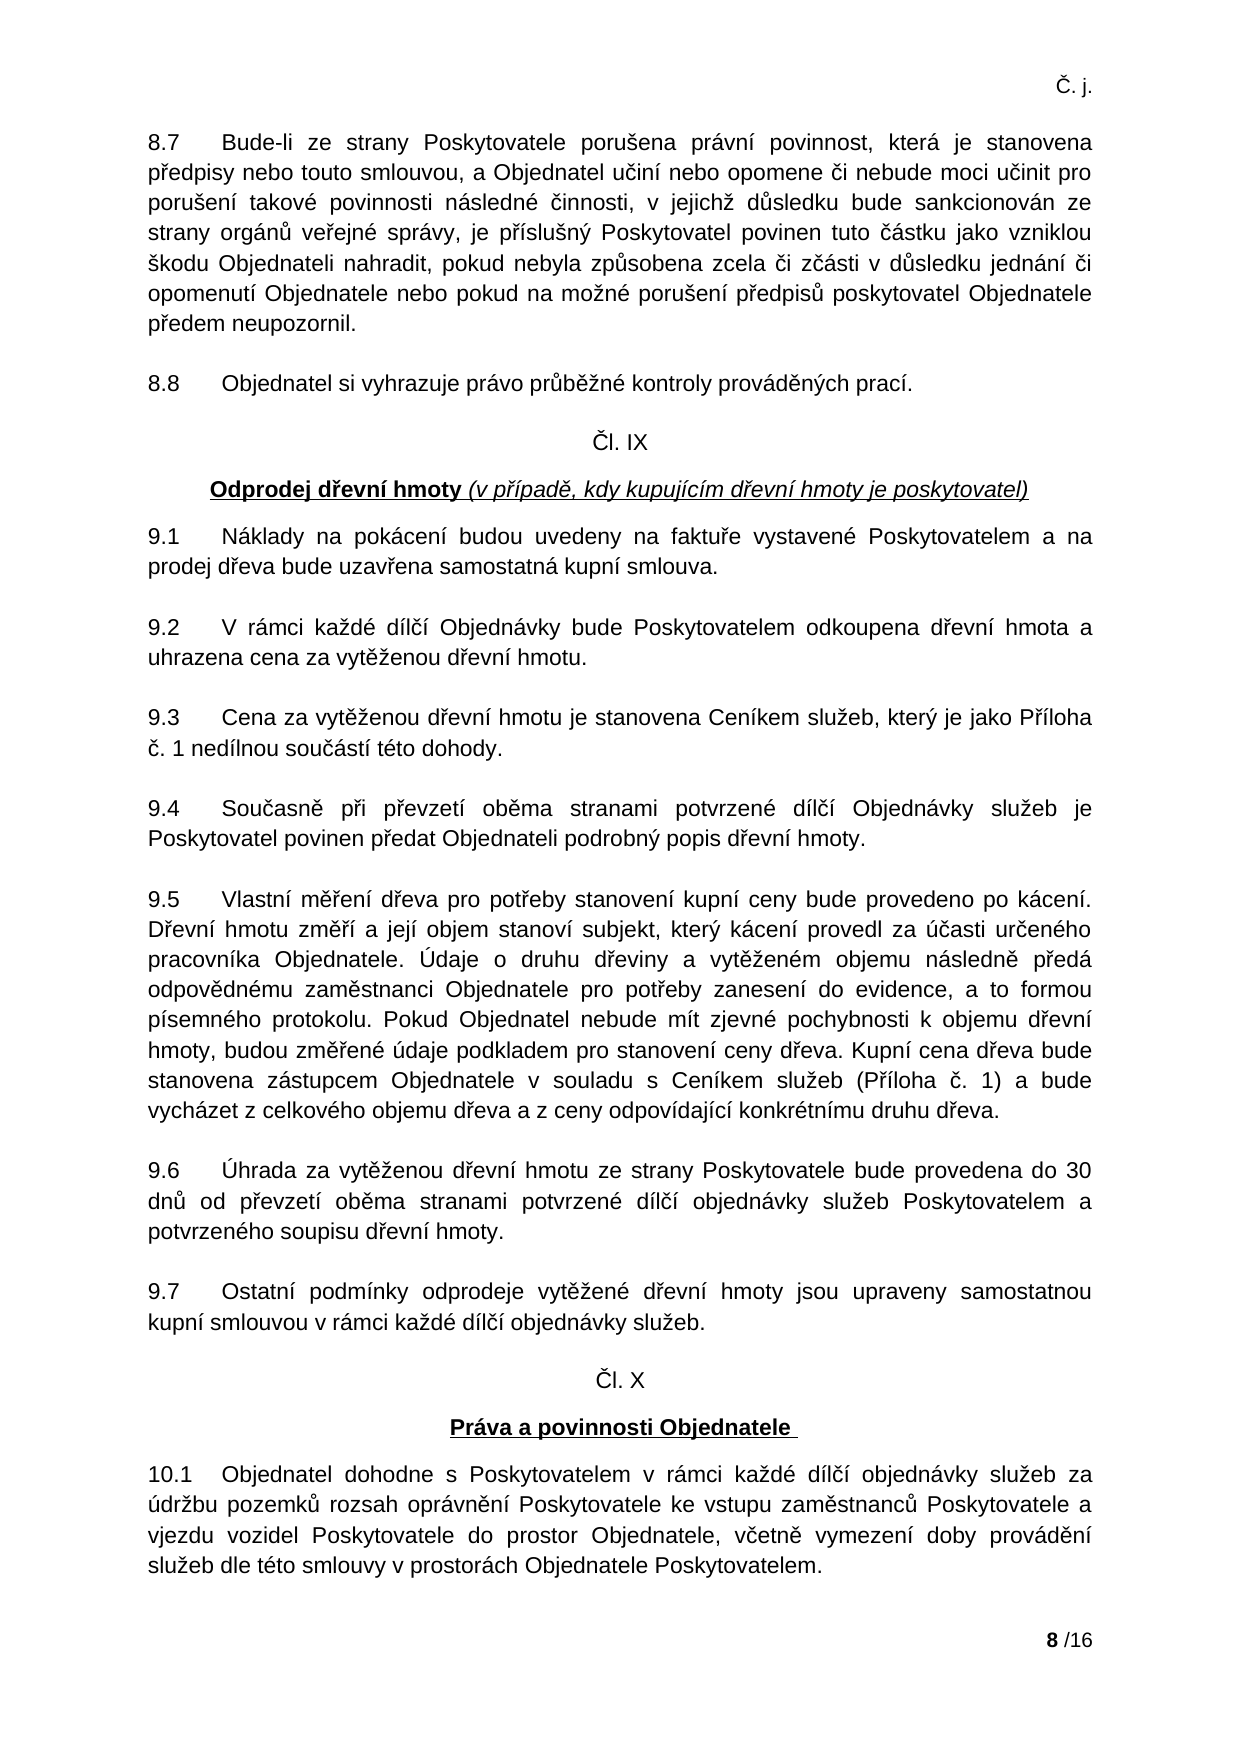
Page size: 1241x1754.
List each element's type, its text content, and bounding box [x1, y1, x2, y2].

text Čl. X [148, 1367, 1093, 1394]
list Objednatel si vyhrazuje právo průběžné kontroly prováděných prací. [148, 370, 1093, 397]
list Objednatel dohodne s Poskytovatelem v rámci každé dílčí objednávky služeb za údržbu pozemků rozsah oprávnění Poskytovatele ke vstupu zaměstnanců Poskytovatele a vjezdu vozidel Poskytovatele do prostor Objednatele, včetně vymezení doby provádění služeb dle této smlouvy v prostorách Objednatele Poskytovatelem. [148, 1461, 1093, 1578]
list Bude-li ze strany Poskytovatele porušena právní povinnost, která je stanovena předpisy nebo touto smlouvou, a Objednatel učiní nebo opomene či nebude moci učinit pro porušení takové povinnosti následné činnosti, v jejichž důsledku bude sankcionován ze strany orgánů veřejné správy, je příslušný Poskytovatel povinen tuto částku jako vzniklou škodu Objednateli nahradit, pokud nebyla způsobena zcela či zčásti v důsledku jednání či opomenutí Objednatele nebo pokud na možné porušení předpisů poskytovatel Objednatele předem neupozornil. [148, 129, 1093, 336]
list Cena za vytěženou dřevní hmotu je stanovena Ceníkem služeb, který je jako Příloha č. 1 nedílnou součástí této dohody. [148, 704, 1093, 761]
text Čl. IX [148, 429, 1093, 456]
list V rámci každé dílčí Objednávky bude Poskytovatelem odkoupena dřevní hmota a uhrazena cena za vytěženou dřevní hmotu. [148, 614, 1093, 670]
list Náklady na pokácení budou uvedeny na faktuře vystavené Poskytovatelem a na prodej dřeva bude uzavřena samostatná kupní smlouva. [148, 523, 1093, 580]
list Vlastní měření dřeva pro potřeby stanovení kupní ceny bude provedeno po kácení. Dřevní hmotu změří a její objem stanoví subjekt, který kácení provedl za účasti určeného pracovníka Objednatele. Údaje o druhu dřeviny a vytěženém objemu následně předá odpovědnému zaměstnanci Objednatele pro potřeby zanesení do evidence, a to formou písemného protokolu. Pokud Objednatel nebude mít zjevné pochybnosti k objemu dřevní hmoty, budou změřené údaje podkladem pro stanovení ceny dřeva. Kupní cena dřeva bude stanovena zástupcem Objednatele v souladu s Ceníkem služeb (Příloha č. 1) a bude vycházet z celkového objemu dřeva a z ceny odpovídající konkrétnímu druhu dřeva. [148, 886, 1093, 1123]
text Odprodej dřevní hmoty (v případě, kdy kupujícím dřevní hmoty je poskytovatel) [148, 476, 1093, 503]
list Ostatní podmínky odprodeje vytěžené dřevní hmoty jsou upraveny samostatnou kupní smlouvou v rámci každé dílčí objednávky služeb. [148, 1278, 1093, 1335]
list Současně při převzetí oběma stranami potvrzené dílčí Objednávky služeb je Poskytovatel povinen předat Objednateli podrobný popis dřevní hmoty. [148, 795, 1093, 852]
list Úhrada za vytěženou dřevní hmotu ze strany Poskytovatele bude provedena do 30 dnů od převzetí oběma stranami potvrzené dílčí objednávky služeb Poskytovatelem a potvrzeného soupisu dřevní hmoty. [148, 1157, 1093, 1244]
text Práva a povinnosti Objednatele [148, 1414, 1093, 1441]
